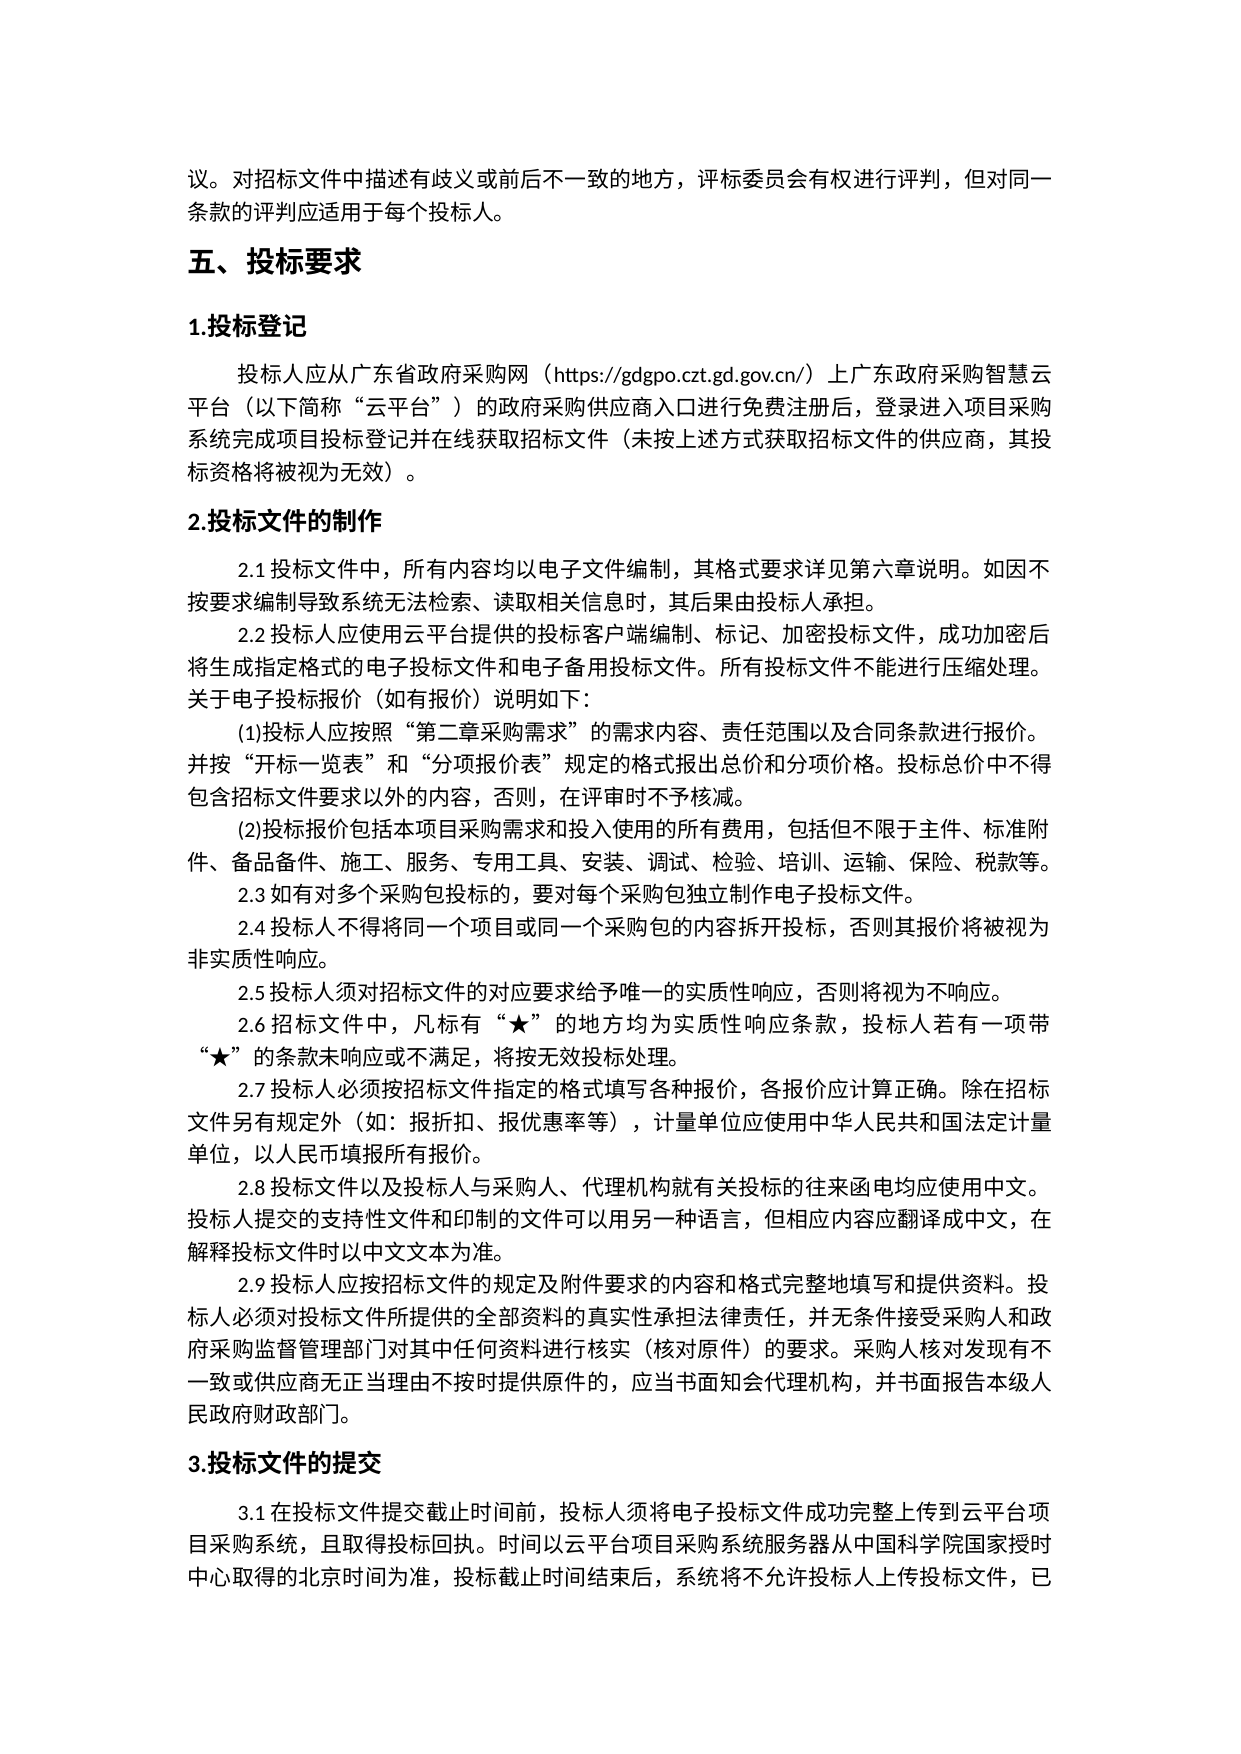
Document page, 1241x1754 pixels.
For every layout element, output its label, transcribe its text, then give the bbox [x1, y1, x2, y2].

text 3.投标文件的提交 [187, 1429, 1053, 1494]
text 2.3 如有对多个采购包投标的，要对每个采购包独立制作电子投标文件。 [187, 877, 1053, 909]
text 1.投标登记 [187, 292, 1053, 357]
text 2.6招标文件中，凡标有“★”的地方均为实质性响应条款，投标人若有一项带“★”的条款未响应或不满足，将按无效投标处理。 [187, 1007, 1053, 1072]
text 2.投标文件的制作 [187, 487, 1053, 552]
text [187, 1494, 1053, 1592]
text 投标人应从广东省政府采购网（https://gdgpo.czt.gd.gov.cn/）上广东政府采购智慧云平台（以下简称“云平台”）的政府采购供应商入口进行免费注册后，登录进入项目采购系统完成项目投标登记并在线获取招标文件（未按上述方式获取招标文件的供应商，其投标资格将被视为无效）。 [187, 357, 1053, 487]
text (2)投标报价包括本项目采购需求和投入使用的所有费用，包括但不限于主件、标准附件、备品备件、施工、服务、专用工具、安装、调试、检验、培训、运输、保险、税款等。 [187, 812, 1053, 877]
text 2.5投标人须对招标文件的对应要求给予唯一的实质性响应，否则将视为不响应。 [187, 974, 1053, 1007]
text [187, 162, 1053, 227]
text 五、投标要求 [187, 227, 1053, 292]
text 2.8投标文件以及投标人与采购人、代理机构就有关投标的往来函电均应使用中文。投标人提交的支持性文件和印制的文件可以用另一种语言，但相应内容应翻译成中文，在解释投标文件时以中文文本为准。 [187, 1169, 1053, 1267]
text 2.4投标人不得将同一个项目或同一个采购包的内容拆开投标，否则其报价将被视为非实质性响应。 [187, 909, 1053, 974]
text 2.1投标文件中，所有内容均以电子文件编制，其格式要求详见第六章说明。如因不按要求编制导致系统无法检索、读取相关信息时，其后果由投标人承担。 [187, 552, 1053, 617]
text (1)投标人应按照“第二章采购需求”的需求内容、责任范围以及合同条款进行报价。并按“开标一览表”和“分项报价表”规定的格式报出总价和分项价格。投标总价中不得包含招标文件要求以外的内容，否则，在评审时不予核减。 [187, 714, 1053, 812]
text 2.9投标人应按招标文件的规定及附件要求的内容和格式完整地填写和提供资料。投标人必须对投标文件所提供的全部资料的真实性承担法律责任，并无条件接受采购人和政府采购监督管理部门对其中任何资料进行核实（核对原件）的要求。采购人核对发现有不一致或供应商无正当理由不按时提供原件的，应当书面知会代理机构，并书面报告本级人民政府财政部门。 [187, 1267, 1053, 1429]
text 2.7投标人必须按招标文件指定的格式填写各种报价，各报价应计算正确。除在招标文件另有规定外（如：报折扣、报优惠率等），计量单位应使用中华人民共和国法定计量单位，以人民币填报所有报价。 [187, 1072, 1053, 1169]
text 2.2投标人应使用云平台提供的投标客户端编制、标记、加密投标文件，成功加密后将生成指定格式的电子投标文件和电子备用投标文件。所有投标文件不能进行压缩处理。关于电子投标报价（如有报价）说明如下： [187, 617, 1053, 714]
